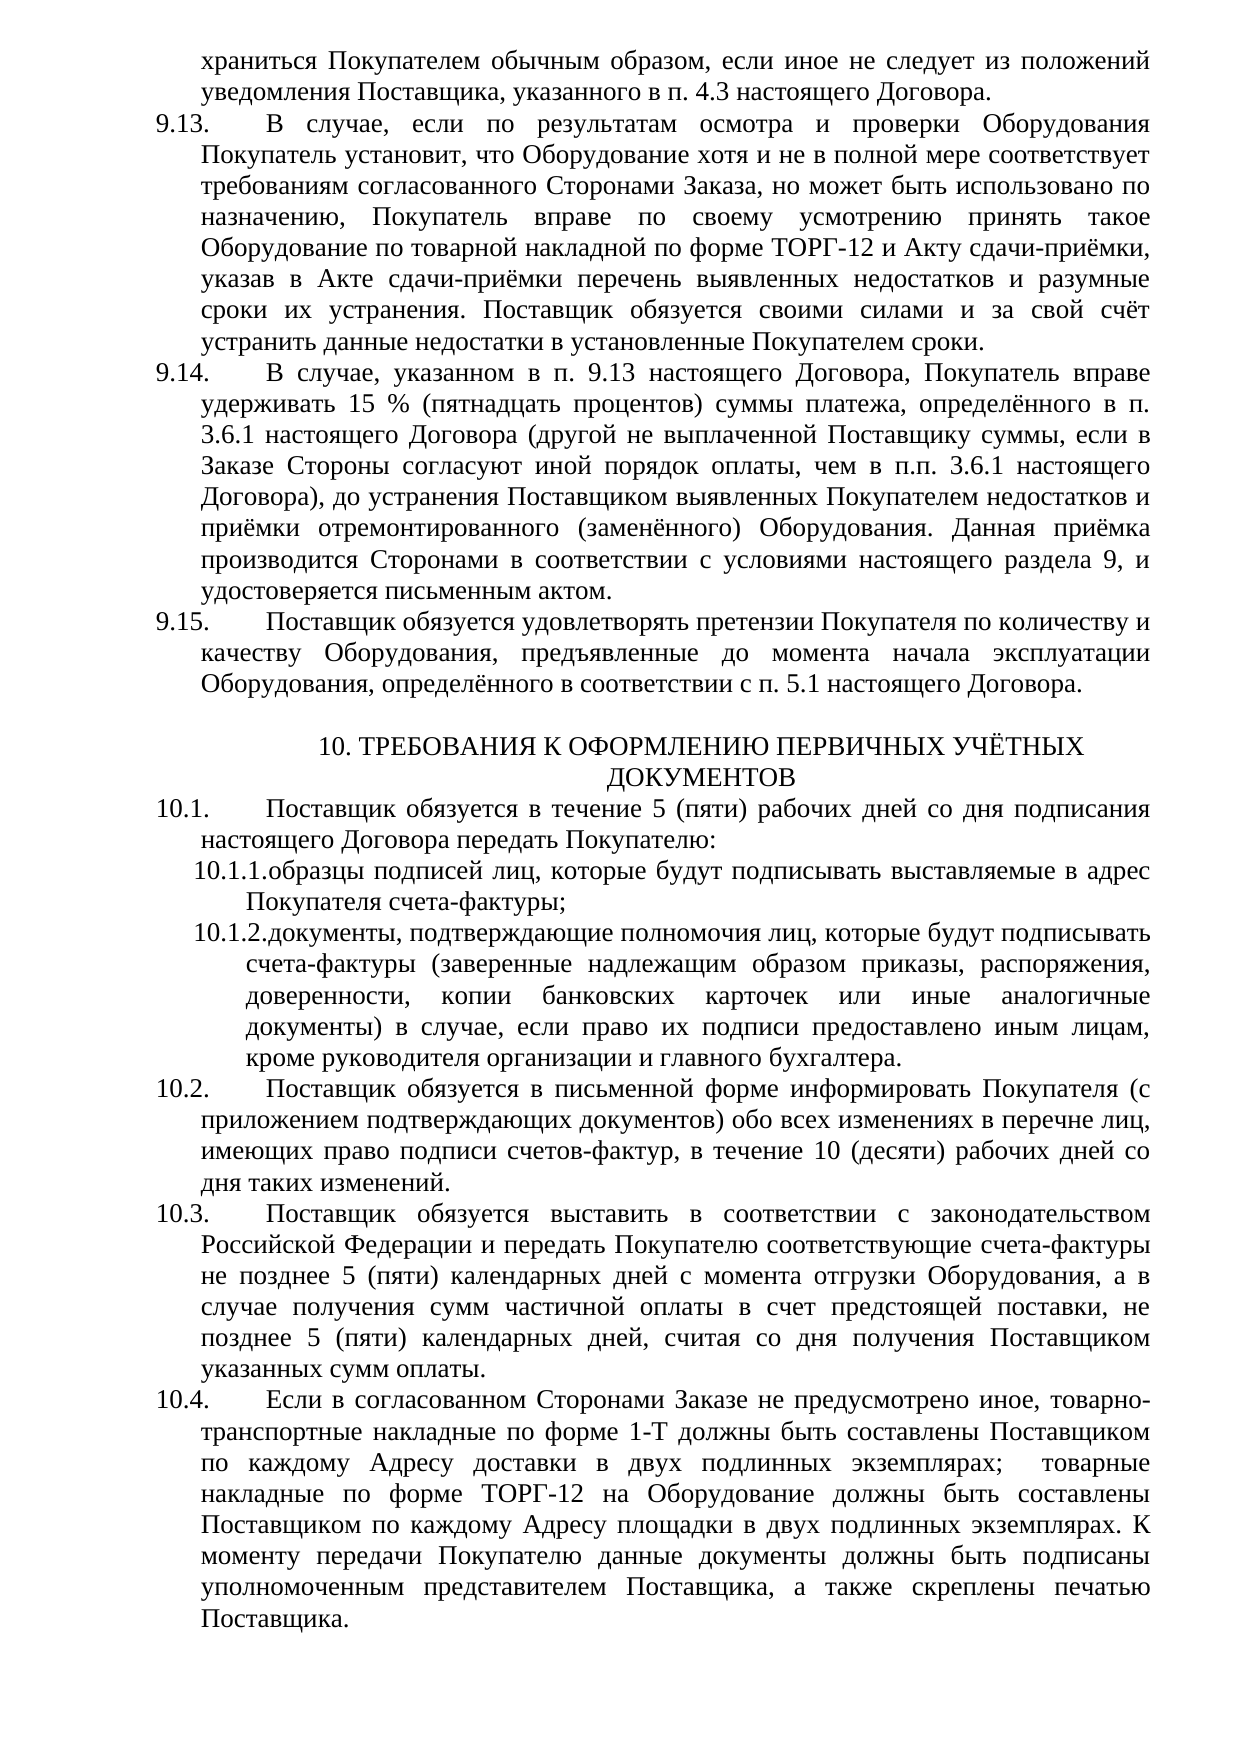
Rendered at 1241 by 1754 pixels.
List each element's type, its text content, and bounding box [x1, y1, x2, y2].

list образцы подписей лиц, которые будут подписывать выставляемые в адрес Покупателя счета-фактуры; [193, 854, 1152, 916]
list В случае, если по результатам осмотра и проверки Оборудования Покупатель установит, что Оборудование хотя и не в полной мере соответствует требованиям согласованного Сторонами Заказа, но может быть использовано по назначению, Покупатель вправе по своему усмотрению принять такое Оборудование по товарной накладной по форме ТОРГ-12 и Акту сдачи-приёмки, указав в Акте сдачи-приёмки перечень выявленных недостатков и разумные сроки их устранения. Поставщик обязуется своими силами и за свой счёт устранить данные недостатки в установленные Покупателем сроки. [156, 107, 1152, 356]
list В случае, указанном в п. 9.13 настоящего Договора, Покупатель вправе удерживать 15 % (пятнадцать процентов) суммы платежа, определённого в п. 3.6.1 настоящего Договора (другой не выплаченной Поставщику суммы, если в Заказе Стороны согласуют иной порядок оплаты, чем в п.п. 3.6.1 настоящего Договора), до устранения Поставщиком выявленных Покупателем недостатков и приёмки отремонтированного (заменённого) Оборудования. Данная приёмка производится Сторонами в соответствии с условиями настоящего раздела 9, и удостоверяется письменным актом. [156, 356, 1152, 605]
list Если в согласованном Сторонами Заказе не предусмотрено иное, товарно-транспортные накладные по форме 1-Т должны быть составлены Поставщиком по каждому Адресу доставки в двух подлинных экземплярах; товарные накладные по форме ТОРГ-12 на Оборудование должны быть составлены Поставщиком по каждому Адресу площадки в двух подлинных экземплярах. К моменту передачи Покупателю данные документы должны быть подписаны уполномоченным представителем Поставщика, а также скреплены печатью Поставщика. [156, 1384, 1152, 1633]
list 10. ТРЕБОВАНИЯ К ОФОРМЛЕНИЮ ПЕРВИЧНЫХ УЧЁТНЫХ ДОКУМЕНТОВ [213, 729, 1152, 792]
list Поставщик обязуется удовлетворять претензии Покупателя по количеству и качеству Оборудования, предъявленные до момента начала эксплуатации Оборудования, определённого в соответствии с п. 5.1 настоящего Договора. [156, 605, 1152, 698]
list документы, подтверждающие полномочия лиц, которые будут подписывать счета-фактуры (заверенные надлежащим образом приказы, распоряжения, доверенности, копии банковских карточек или иные аналогичные документы) в случае, если право их подписи предоставлено иным лицам, кроме руководителя организации и главного бухгалтера. [193, 916, 1152, 1072]
list Поставщик обязуется выставить в соответствии с законодательством Российской Федерации и передать Покупателю соответствующие счета-фактуры не позднее 5 (пяти) календарных дней с момента отгрузки Оборудования, а в случае получения сумм частичной оплаты в счет предстоящей поставки, не позднее 5 (пяти) календарных дней, считая со дня получения Поставщиком указанных сумм оплаты. [156, 1197, 1152, 1384]
list Поставщик обязуется в письменной форме информировать Покупателя (с приложением подтверждающих документов) обо всех изменениях в перечне лиц, имеющих право подписи счетов-фактур, в течение 10 (десяти) рабочих дней со дня таких изменений. [156, 1072, 1152, 1197]
list Поставщик обязуется в течение 5 (пяти) рабочих дней со дня подписания настоящего Договора передать Покупателю: [156, 792, 1152, 854]
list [156, 44, 1152, 107]
